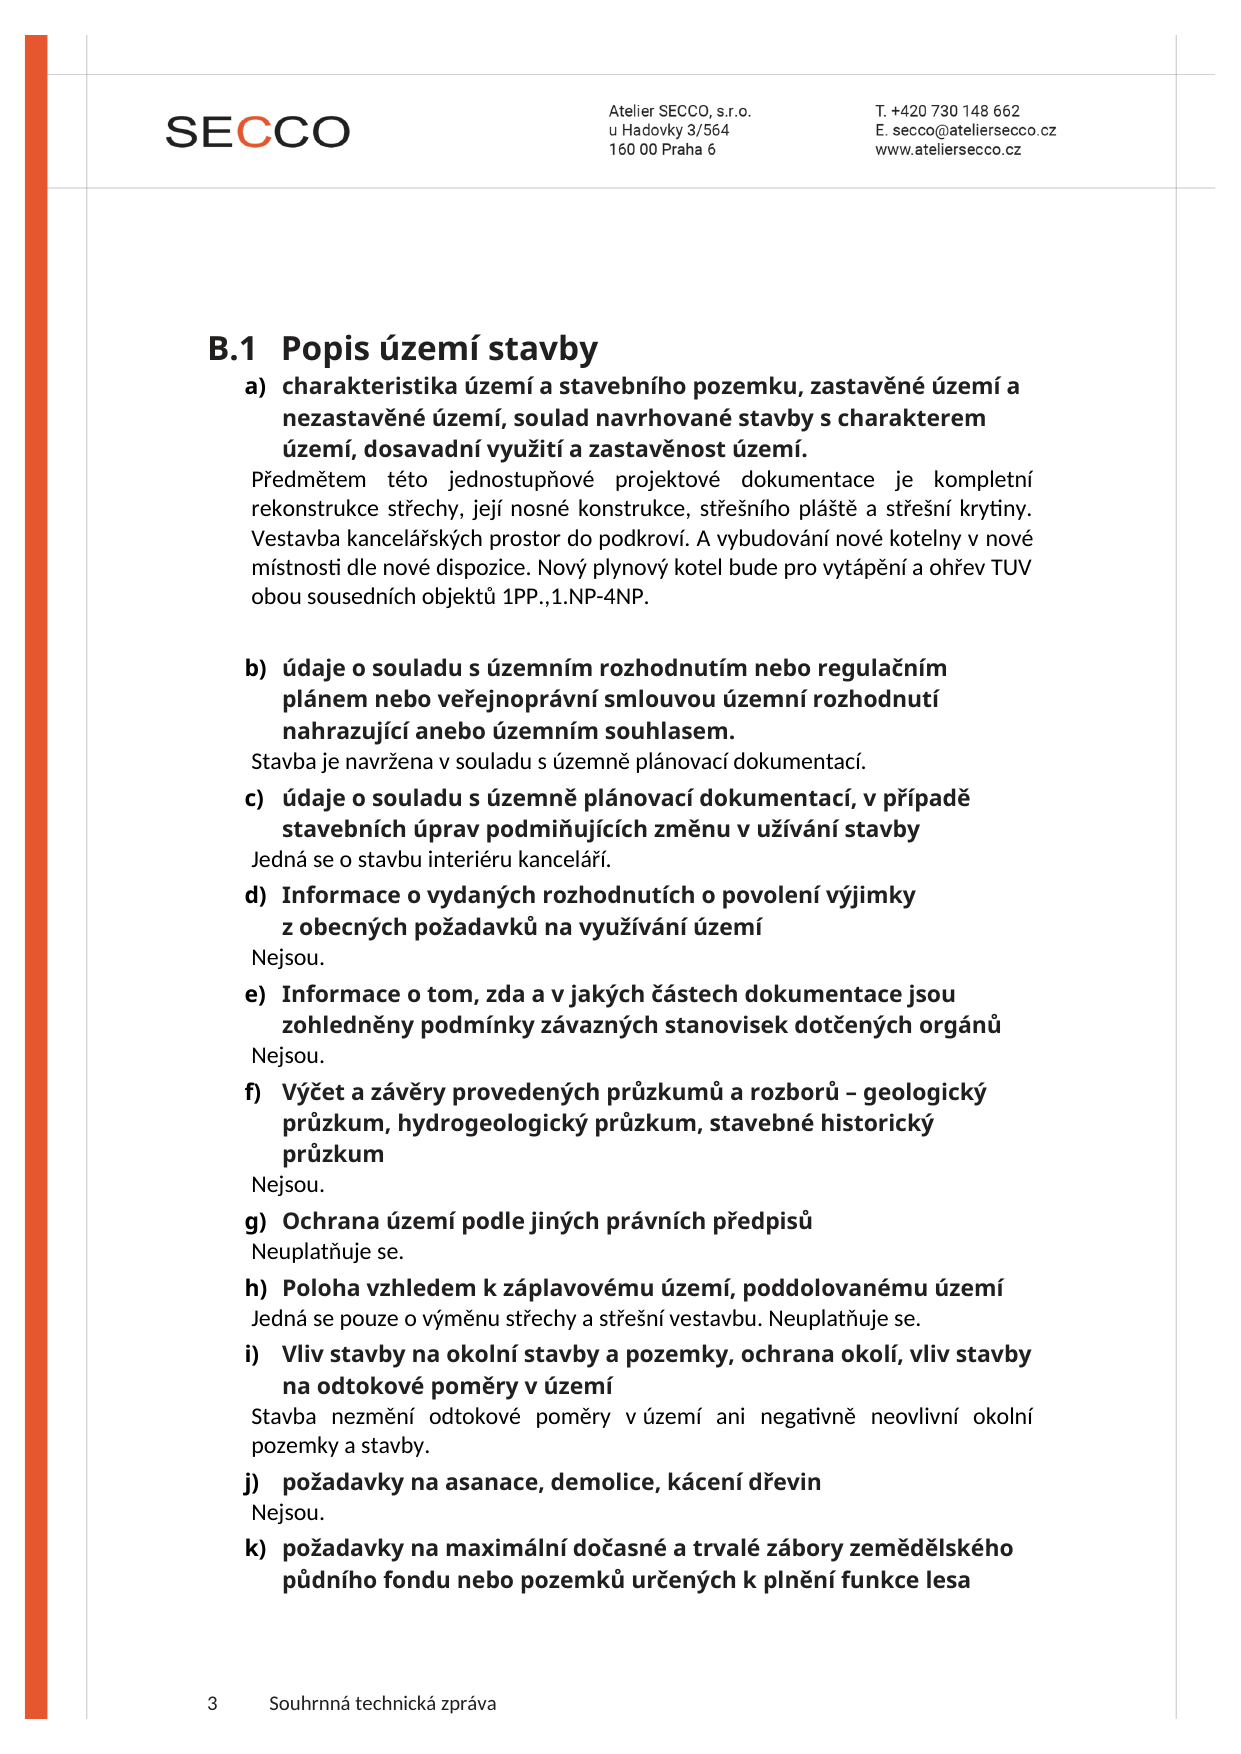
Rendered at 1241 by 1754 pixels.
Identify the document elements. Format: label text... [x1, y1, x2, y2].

text Nejsou. [251, 1040, 1033, 1069]
text Popis území stavby [207, 325, 1033, 370]
text charakteristika území a stavebního pozemku, zastavěné území a nezastavěné území, soulad navrhované stavby s charakterem území, dosavadní využití a zastavěnost území. [244, 370, 1033, 464]
text Výčet a závěry provedených průzkumů a rozborů – geologický průzkum, hydrogeologický průzkum, stavebné historický průzkum [244, 1076, 1033, 1169]
text Nejsou. [251, 1497, 1033, 1526]
text údaje o souladu s územně plánovací dokumentací, v případě stavebních úprav podmiňujících změnu v užívání stavby [244, 781, 1033, 844]
text Předmětem této jednostupňové projektové dokumentace je kompletní rekonstrukce střechy, její nosné konstrukce, střešního pláště a střešní krytiny. Vestavba kancelářských prostor do podkroví. A vybudování nové kotelny v nové místnosti dle nové dispozice. Nový plynový kotel bude pro vytápění a ohřev TUV obou sousedních objektů 1PP.,1.NP-4NP. [251, 464, 1033, 610]
text Neuplatňuje se. [251, 1236, 1033, 1265]
text Informace o vydaných rozhodnutích o povolení výjimky z obecných požadavků na využívání území [244, 879, 1033, 942]
text Informace o tom, zda a v jakých částech dokumentace jsou zohledněny podmínky závazných stanovisek dotčených orgánů [244, 977, 1033, 1040]
text Nejsou. [251, 1169, 1033, 1198]
text Poloha vzhledem k záplavovému území, poddolovanému území [244, 1272, 1033, 1303]
text údaje o souladu s územním rozhodnutím nebo regulačním plánem nebo veřejnoprávní smlouvou územní rozhodnutí nahrazující anebo územním souhlasem. [244, 652, 1033, 746]
text Stavba je navržena v souladu s územně plánovací dokumentací. [251, 746, 1033, 775]
text požadavky na maximální dočasné a trvalé zábory zemědělského půdního fondu nebo pozemků určených k plnění funkce lesa [244, 1532, 1033, 1595]
text požadavky na asanace, demolice, kácení dřevin [244, 1466, 1033, 1497]
text Stavba nezmění odtokové poměry v území ani negativně neovlivní okolní pozemky a stavby. [251, 1401, 1033, 1459]
text Ochrana území podle jiných právních předpisů [244, 1205, 1033, 1236]
picture [24, 35, 1216, 1719]
text Jedná se o stavbu interiéru kanceláří. [251, 844, 1033, 873]
text Vliv stavby na okolní stavby a pozemky, ochrana okolí, vliv stavby na odtokové poměry v území [244, 1338, 1033, 1401]
text Nejsou. [251, 942, 1033, 971]
text Jedná se pouze o výměnu střechy a střešní vestavbu. Neuplatňuje se. [251, 1303, 1033, 1332]
